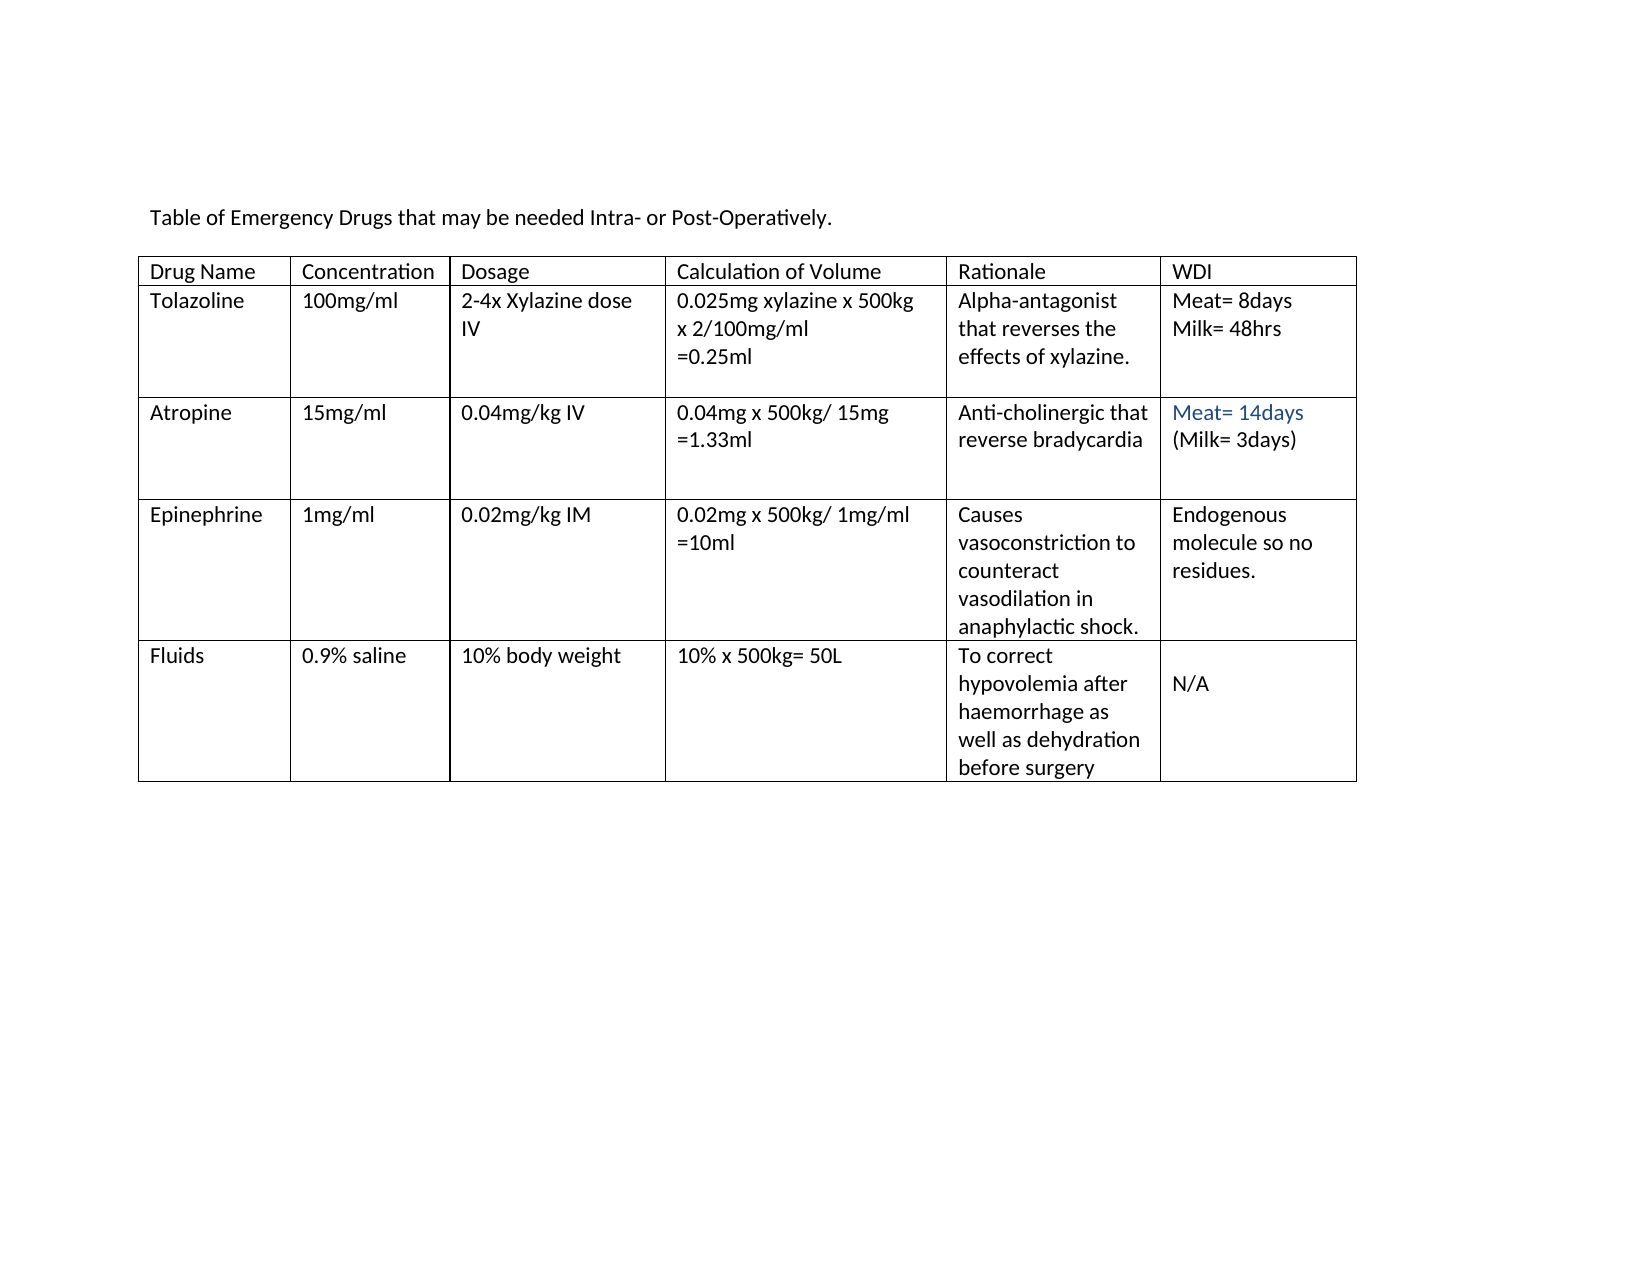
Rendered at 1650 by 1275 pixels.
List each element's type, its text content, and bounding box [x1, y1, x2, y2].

table_cell 0.02mg/kg IM [451, 500, 665, 640]
table_cell 0.04mg x 500kg/ 15mg =1.33ml [666, 398, 946, 499]
table_cell 15mg/ml [291, 398, 449, 499]
table_header WDI [1161, 257, 1356, 285]
table_cell Anti-cholinergic that reverse bradycardia [947, 398, 1160, 499]
table_cell 0.025mg xylazine x 500kg x 2/100mg/ml =0.25ml [666, 286, 946, 397]
table_cell 2-4x Xylazine dose IV [451, 286, 665, 397]
table_cell 0.02mg x 500kg/ 1mg/ml =10ml [666, 500, 946, 640]
table_header Drug Name [139, 257, 290, 285]
table_header Calculation of Volume [666, 257, 946, 285]
table_header Concentration [291, 257, 449, 285]
table_cell To correct hypovolemia after haemorrhage as well as dehydration before surgery [947, 641, 1160, 781]
table_header Dosage [451, 257, 665, 285]
table_cell Causes vasoconstriction to counteract vasodilation in anaphylactic shock. [947, 500, 1160, 640]
table_cell 10% body weight [451, 641, 665, 781]
table_cell Alpha-antagonist that reverses the effects of xylazine. [947, 286, 1160, 397]
table_cell 100mg/ml [291, 286, 449, 397]
table_cell Tolazoline [139, 286, 290, 397]
table_cell Meat= 14days (Milk= 3days) [1161, 398, 1356, 499]
table_header Rationale [947, 257, 1160, 285]
table_cell 0.04mg/kg IV [451, 398, 665, 499]
table_cell Meat= 8days Milk= 48hrs [1161, 286, 1356, 397]
table_cell 10% x 500kg= 50L [666, 641, 946, 781]
table_cell Epinephrine [139, 500, 290, 640]
table_cell 0.9% saline [291, 641, 449, 781]
table_cell Atropine [139, 398, 290, 499]
table_cell N/A [1161, 641, 1356, 781]
table_cell Fluids [139, 641, 290, 781]
table_cell 1mg/ml [291, 500, 449, 640]
text Table of Emergency Drugs that may be needed Intra- or Post-Operatively. [150, 203, 1500, 231]
table_cell Endogenous molecule so no residues. [1161, 500, 1356, 640]
